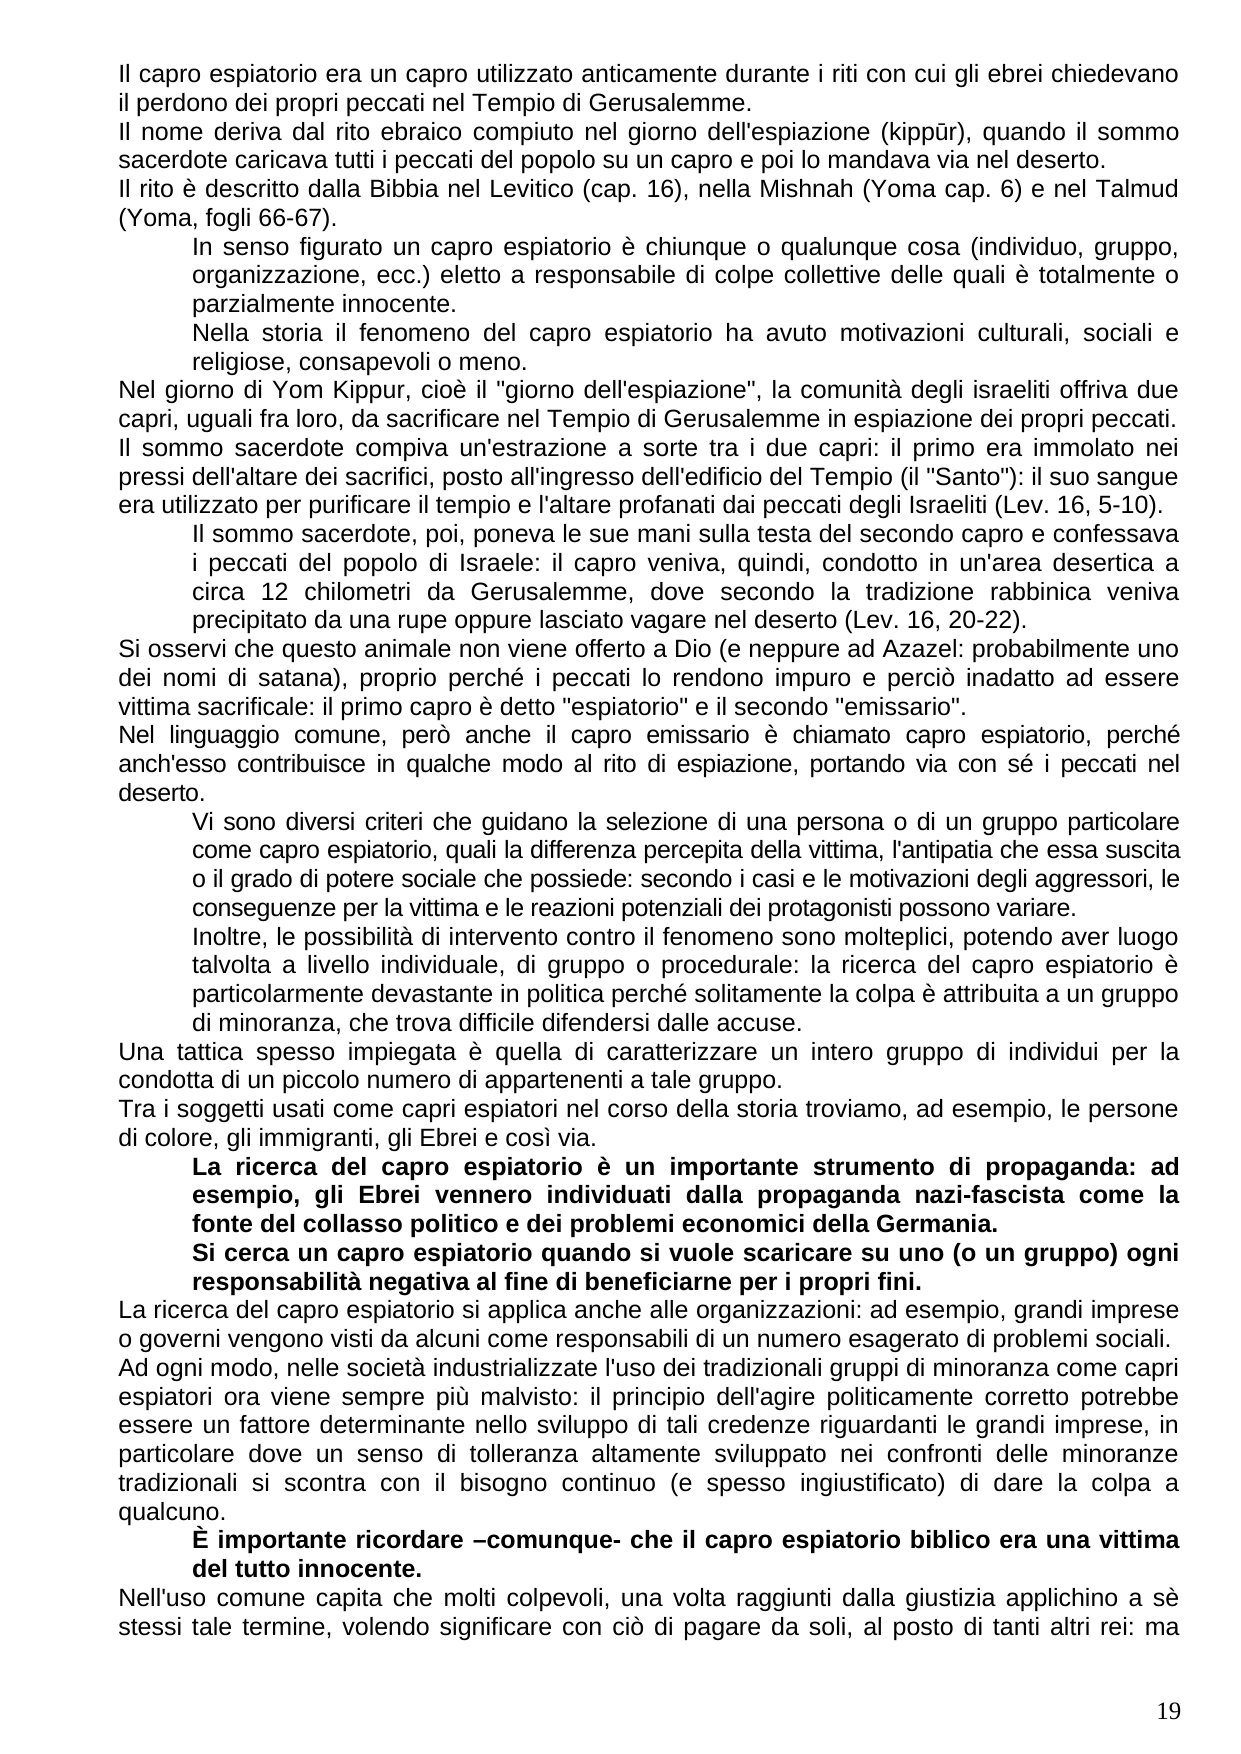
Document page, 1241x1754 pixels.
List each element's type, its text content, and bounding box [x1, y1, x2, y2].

text Inoltre, le possibilità di intervento contro il fenomeno sono molteplici, potendo aver luogo talvolta a livello individuale, di gruppo o procedurale: la ricerca del capro espiatorio è particolarmente devastante in politica perché solitamente la colpa è attribuita a un gruppo di minoranza, che trova difficile difendersi dalle accuse. [192, 922, 1181, 1037]
text Il rito è descritto dalla Bibbia nel Levitico (cap. 16), nella Mishnah (Yoma cap. 6) e nel Talmud (Yoma, fogli 66-67). [118, 174, 1181, 232]
text Nel linguaggio comune, però anche il capro emissario è chiamato capro espiatorio, perché anch'esso contribuisce in qualche modo al rito di espiazione, portando via con sé i peccati nel deserto. [118, 720, 1181, 807]
text Il sommo sacerdote, poi, poneva le sue mani sulla testa del secondo capro e confessava i peccati del popolo di Israele: il capro veniva, quindi, condotto in un'area desertica a circa 12 chilometri da Gerusalemme, dove secondo la tradizione rabbinica veniva precipitato da una rupe oppure lasciato vagare nel deserto (Lev. 16, 20-22). [192, 519, 1181, 634]
text Una tattica spesso impiegata è quella di caratterizzare un intero gruppo di individui per la condotta di un piccolo numero di appartenenti a tale gruppo. [118, 1037, 1181, 1094]
text Il nome deriva dal rito ebraico compiuto nel giorno dell'espiazione (kippūr), quando il sommo sacerdote caricava tutti i peccati del popolo su un capro e poi lo mandava via nel deserto. [118, 117, 1181, 174]
text Si osservi che questo animale non viene offerto a Dio (e neppure ad Azazel: probabilmente uno dei nomi di satana), proprio perché i peccati lo rendono impuro e perciò inadatto ad essere vittima sacrificale: il primo capro è detto "espiatorio" e il secondo "emissario". [118, 634, 1181, 720]
text È importante ricordare –comunque- che il capro espiatorio biblico era una vittima del tutto innocente. [192, 1525, 1181, 1583]
text Tra i soggetti usati come capri espiatori nel corso della storia troviamo, ad esempio, le persone di colore, gli immigranti, gli Ebrei e così via. [118, 1094, 1181, 1152]
text Si cerca un capro espiatorio quando si vuole scaricare su uno (o un gruppo) ogni responsabilità negativa al fine di beneficiarne per i propri fini. [192, 1238, 1181, 1295]
text In senso figurato un capro espiatorio è chiunque o qualunque cosa (individuo, gruppo, organizzazione, ecc.) eletto a responsabile di colpe collettive delle quali è totalmente o parzialmente innocente. [192, 232, 1181, 318]
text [118, 1583, 1181, 1640]
text Il capro espiatorio era un capro utilizzato anticamente durante i riti con cui gli ebrei chiedevano il perdono dei propri peccati nel Tempio di Gerusalemme. [118, 59, 1181, 117]
text Nel giorno di Yom Kippur, cioè il "giorno dell'espiazione", la comunità degli israeliti offriva due capri, uguali fra loro, da sacrificare nel Tempio di Gerusalemme in espiazione dei propri peccati. [118, 375, 1181, 433]
text Vi sono diversi criteri che guidano la selezione di una persona o di un gruppo particolare come capro espiatorio, quali la differenza percepita della vittima, l'antipatia che essa suscita o il grado di potere sociale che possiede: secondo i casi e le motivazioni degli aggressori, le conseguenze per la vittima e le reazioni potenziali dei protagonisti possono variare. [192, 807, 1181, 922]
text Il sommo sacerdote compiva un'estrazione a sorte tra i due capri: il primo era immolato nei pressi dell'altare dei sacrifici, posto all'ingresso dell'edificio del Tempio (il "Santo"): il suo sangue era utilizzato per purificare il tempio e l'altare profanati dai peccati degli Israeliti (Lev. 16, 5-10). [118, 433, 1181, 519]
text La ricerca del capro espiatorio è un importante strumento di propaganda: ad esempio, gli Ebrei vennero individuati dalla propaganda nazi-fascista come la fonte del collasso politico e dei problemi economici della Germania. [192, 1152, 1181, 1238]
text La ricerca del capro espiatorio si applica anche alle organizzazioni: ad esempio, grandi imprese o governi vengono visti da alcuni come responsabili di un numero esagerato di problemi sociali. [118, 1295, 1181, 1353]
text Ad ogni modo, nelle società industrializzate l'uso dei tradizionali gruppi di minoranza come capri espiatori ora viene sempre più malvisto: il principio dell'agire politicamente corretto potrebbe essere un fattore determinante nello sviluppo di tali credenze riguardanti le grandi imprese, in particolare dove un senso di tolleranza altamente sviluppato nei confronti delle minoranze tradizionali si scontra con il bisogno continuo (e spesso ingiustificato) di dare la colpa a qualcuno. [118, 1353, 1181, 1525]
text Nella storia il fenomeno del capro espiatorio ha avuto motivazioni culturali, sociali e religiose, consapevoli o meno. [192, 318, 1181, 375]
